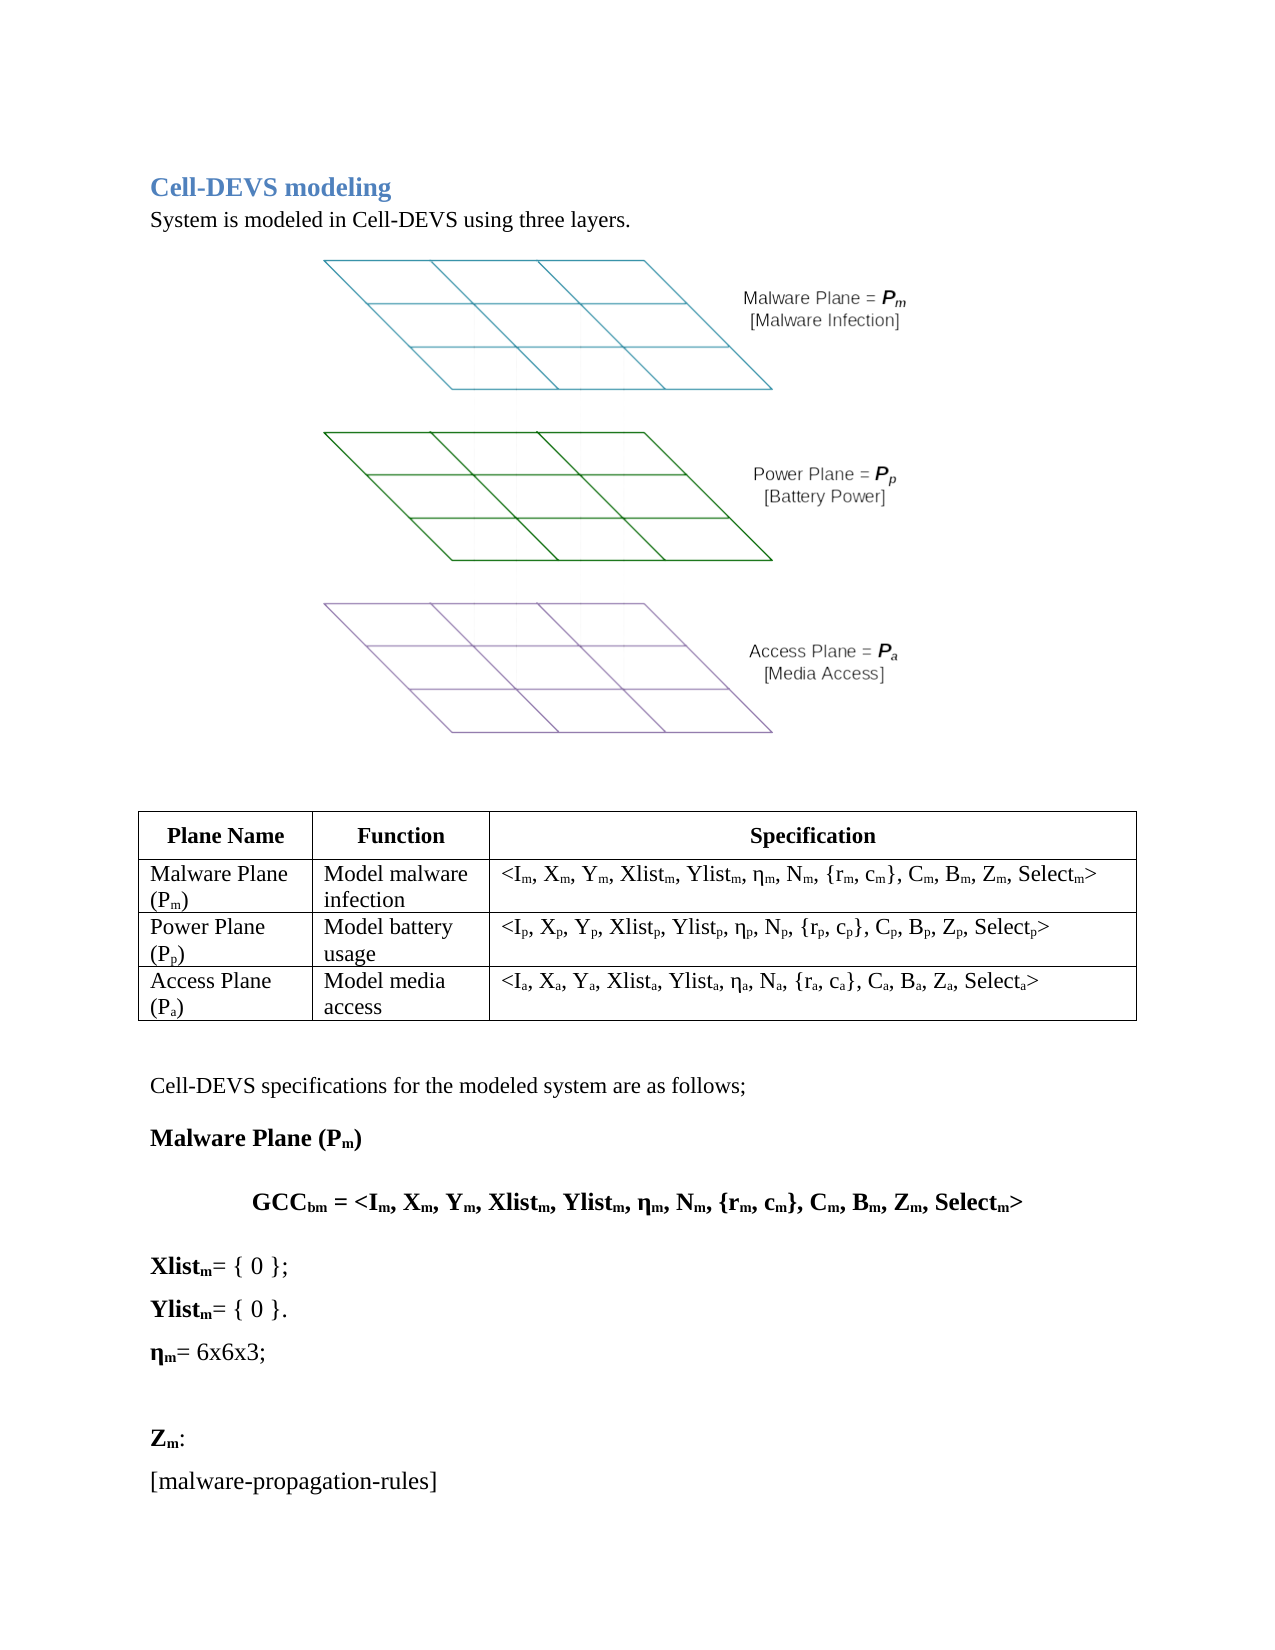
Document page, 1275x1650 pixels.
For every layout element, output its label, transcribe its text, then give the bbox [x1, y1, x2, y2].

table_cell Model media access [313, 967, 489, 1020]
text Ylistm= { 0 }. [150, 1294, 1125, 1323]
table_cell Power Plane (Pp) [139, 913, 312, 966]
table_cell Model battery usage [313, 913, 489, 966]
text Malware Plane (Pm) [150, 1123, 1125, 1152]
table_header Function [313, 812, 489, 858]
text [malware-propagation-rules] [150, 1466, 1125, 1495]
text Cell-DEVS specifications for the modeled system are as follows; [150, 1072, 1125, 1098]
text GCCbm = <Im, Xm, Ym, Xlistm, Ylistm, ηm, Nm, {rm, cm}, Cm, Bm, Zm, Selectm> [150, 1187, 1125, 1216]
text Xlistm= { 0 }; [150, 1251, 1125, 1279]
text Zm: [150, 1423, 1125, 1452]
table_cell <Ip, Xp, Yp, Xlistp, Ylistp, ηp, Np, {rp, cp}, Cp, Bp, Zp, Selectp> [490, 913, 1136, 966]
table_cell <Ia, Xa, Ya, Xlista, Ylista, ηa, Na, {ra, ca}, Ca, Ba, Za, Selecta> [490, 967, 1136, 1020]
table_cell Malware Plane (Pm) [139, 860, 312, 912]
table_header Plane Name [139, 812, 312, 858]
text System is modeled in Cell-DEVS using three layers. [150, 207, 1125, 233]
table_cell Access Plane (Pa) [139, 967, 312, 1020]
text ηm= 6x6x3; [150, 1337, 1125, 1366]
table_cell Model malware infection [313, 860, 489, 912]
subtitle Cell-DEVS modeling [150, 171, 1125, 202]
table_header Specification [490, 812, 1136, 858]
table_cell <Im, Xm, Ym, Xlistm, Ylistm, ηm, Nm, {rm, cm}, Cm, Bm, Zm, Selectm> [490, 860, 1136, 912]
